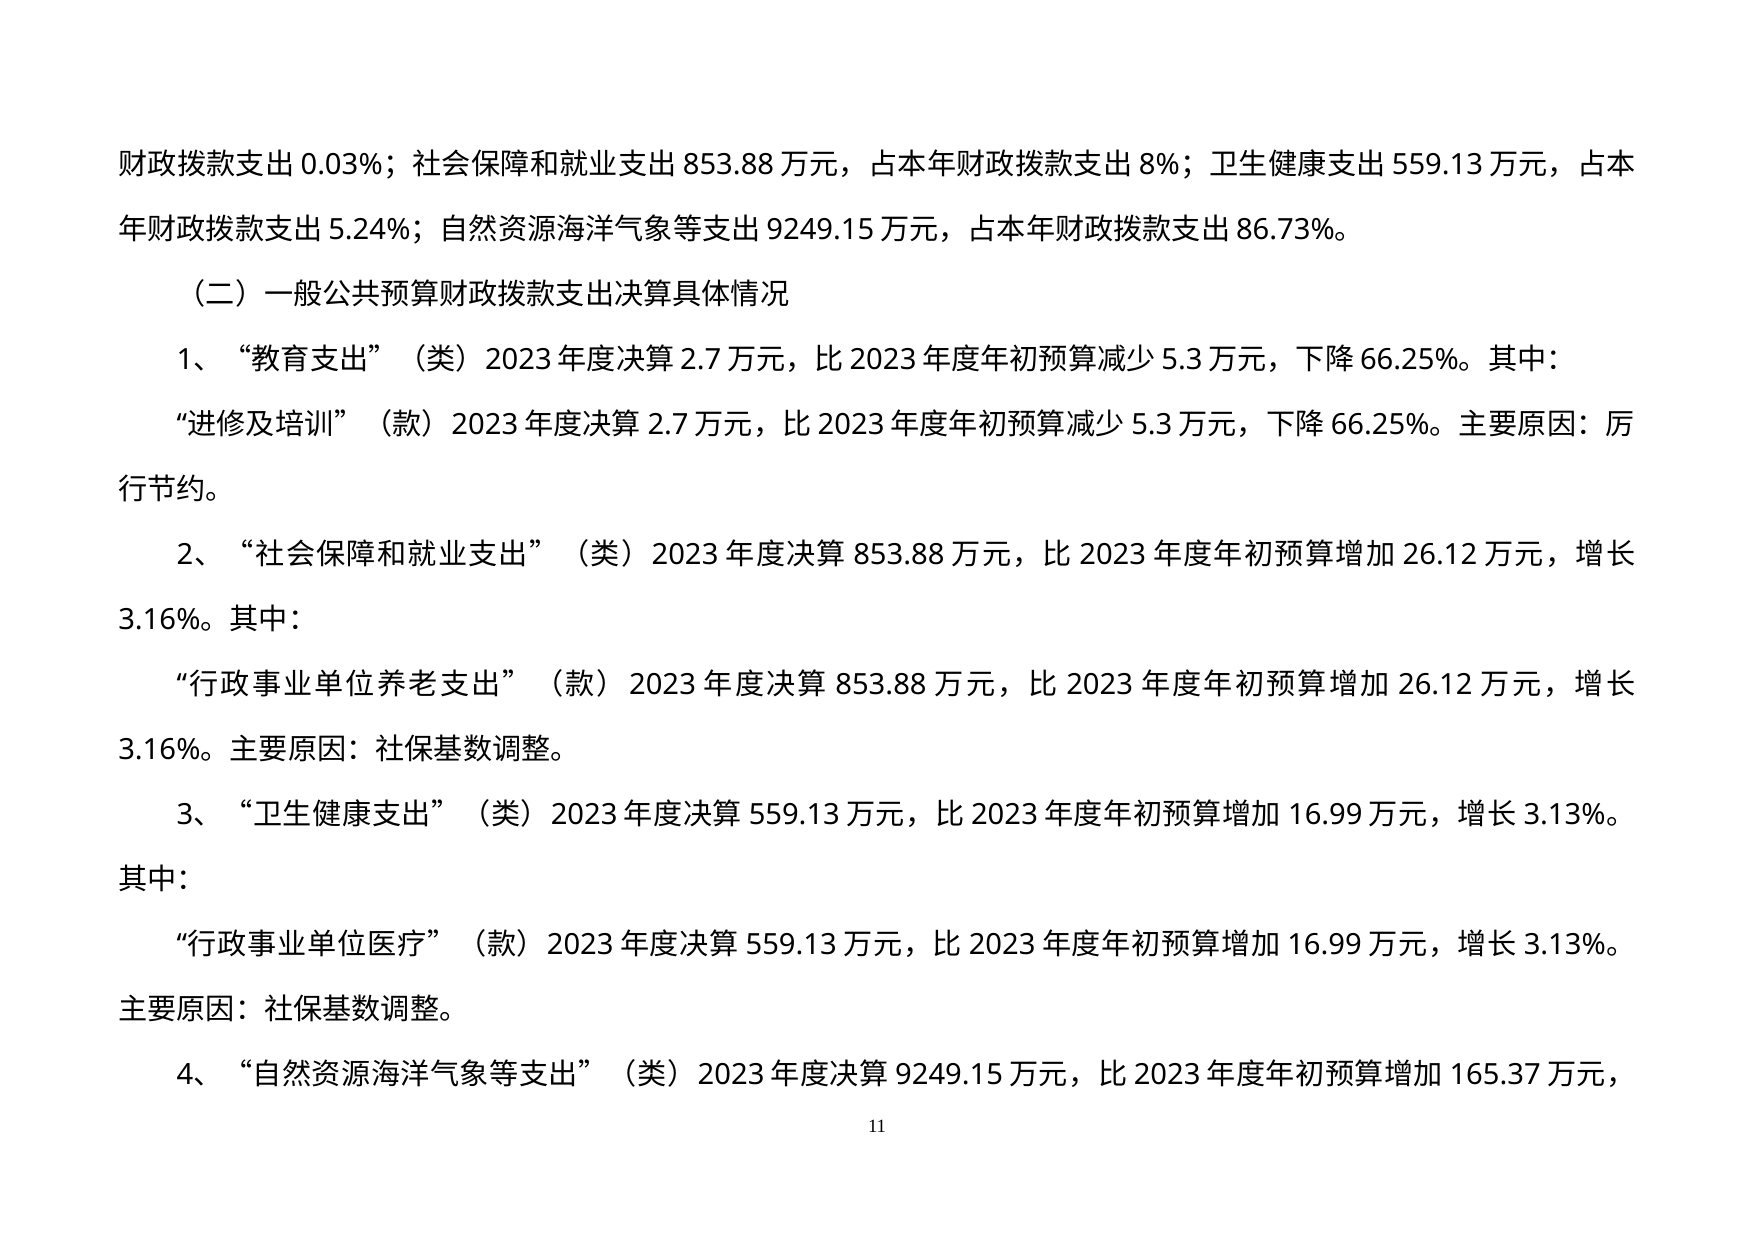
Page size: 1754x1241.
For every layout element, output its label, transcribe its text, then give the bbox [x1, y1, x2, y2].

text 2、“社会保障和就业支出”（类）2023年度决算853.88万元，比2023年度年初预算增加26.12万元，增长3.16%。其中： [118, 519, 1636, 649]
text 3、“卫生健康支出”（类）2023年度决算559.13万元，比2023年度年初预算增加16.99万元，增长3.13%。其中： [118, 779, 1636, 909]
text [118, 129, 1636, 259]
text （二）一般公共预算财政拨款支出决算具体情况 [118, 259, 1636, 324]
text “进修及培训”（款）2023年度决算2.7万元，比2023年度年初预算减少5.3万元，下降66.25%。主要原因：厉行节约。 [118, 389, 1636, 519]
text “行政事业单位医疗”（款）2023年度决算559.13万元，比2023年度年初预算增加16.99万元，增长3.13%。主要原因：社保基数调整。 [118, 909, 1636, 1039]
text “行政事业单位养老支出”（款）2023年度决算853.88万元，比2023年度年初预算增加26.12万元，增长3.16%。主要原因：社保基数调整。 [118, 649, 1636, 779]
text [118, 1039, 1636, 1104]
text 1、“教育支出”（类）2023年度决算2.7万元，比2023年度年初预算减少5.3万元，下降66.25%。其中： [118, 324, 1636, 389]
